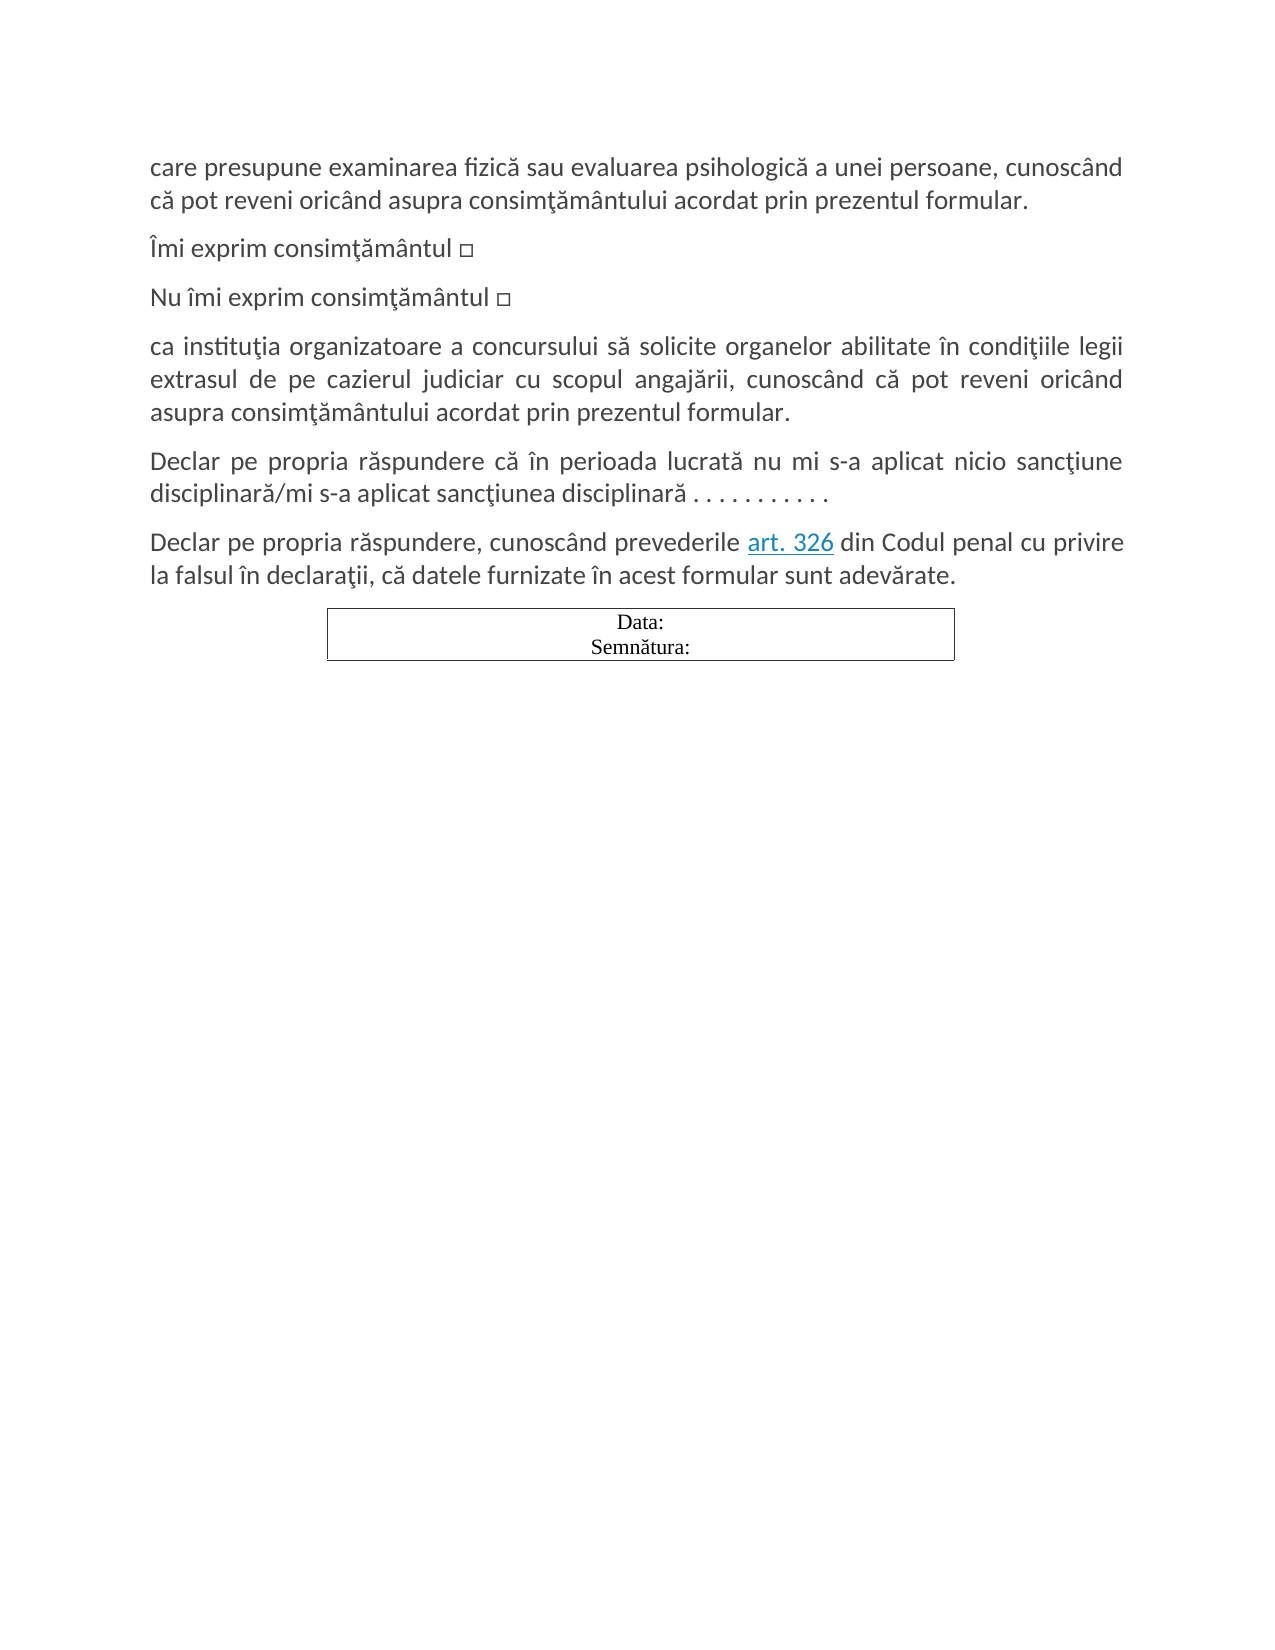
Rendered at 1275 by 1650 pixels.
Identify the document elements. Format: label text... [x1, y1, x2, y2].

table_cell Data: Semnătura: [328, 609, 954, 659]
text Declar pe propria răspundere că în perioada lucrată nu mi s-a aplicat nicio sancţiune disciplinară/mi s-a aplicat sancţiunea disciplinară . . . . . . . . . . . [150, 444, 1125, 510]
text ca instituţia organizatoare a concursului să solicite organelor abilitate în condiţiile legii extrasul de pe cazierul judiciar cu scopul angajării, cunoscând că pot reveni oricând asupra consimţământului acordat prin prezentul formular. [150, 329, 1125, 428]
table_cell [321, 608, 327, 659]
text Declar pe propria răspundere, cunoscând prevederile art. 326 din Codul penal cu privire la falsul în declaraţii, că datele furnizate în acest formular sunt adevărate. [150, 525, 1125, 591]
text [150, 150, 1125, 216]
text Nu îmi exprim consimţământul □ [150, 280, 1125, 313]
text Îmi exprim consimţământul □ [150, 232, 1125, 265]
